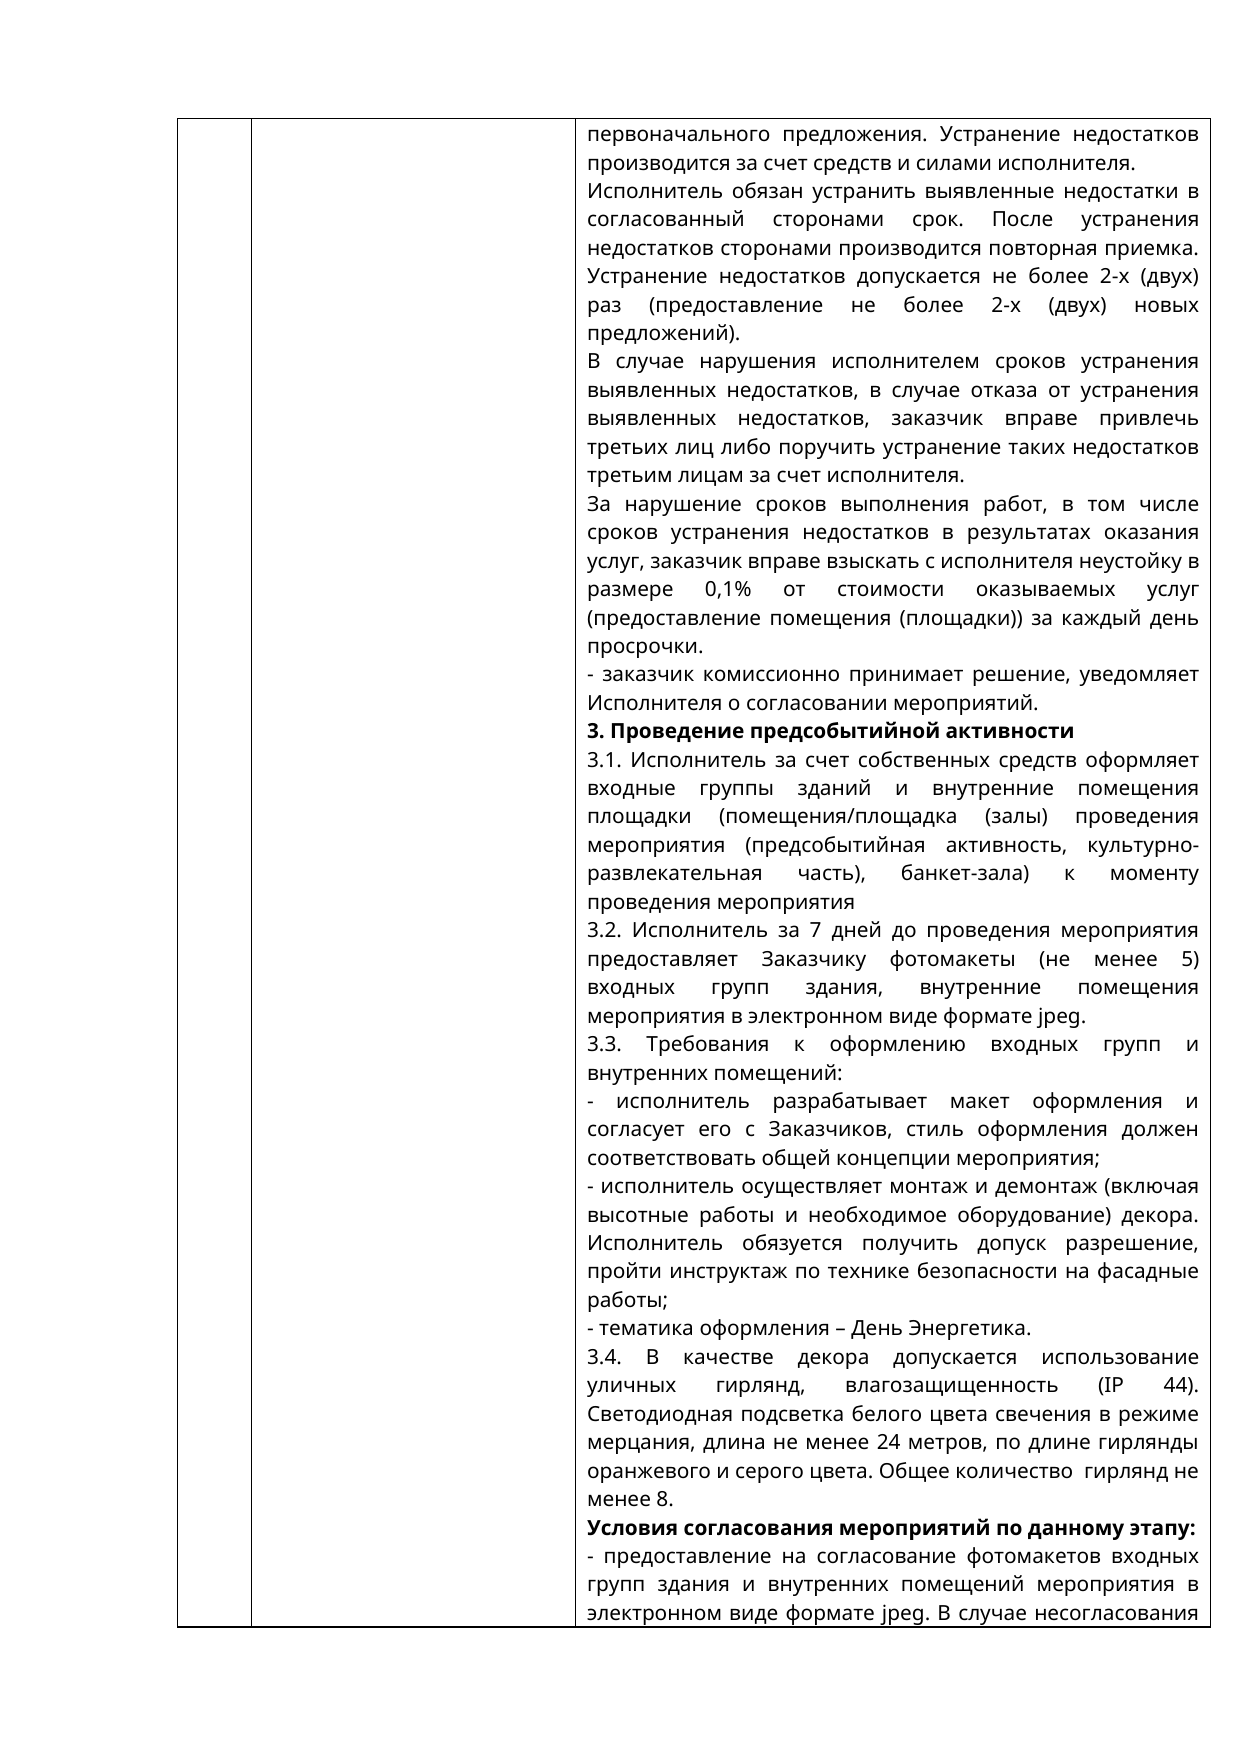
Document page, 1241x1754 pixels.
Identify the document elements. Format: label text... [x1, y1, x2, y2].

table_cell 5 [178, 119, 251, 1626]
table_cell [576, 119, 1210, 1626]
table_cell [252, 119, 575, 1626]
